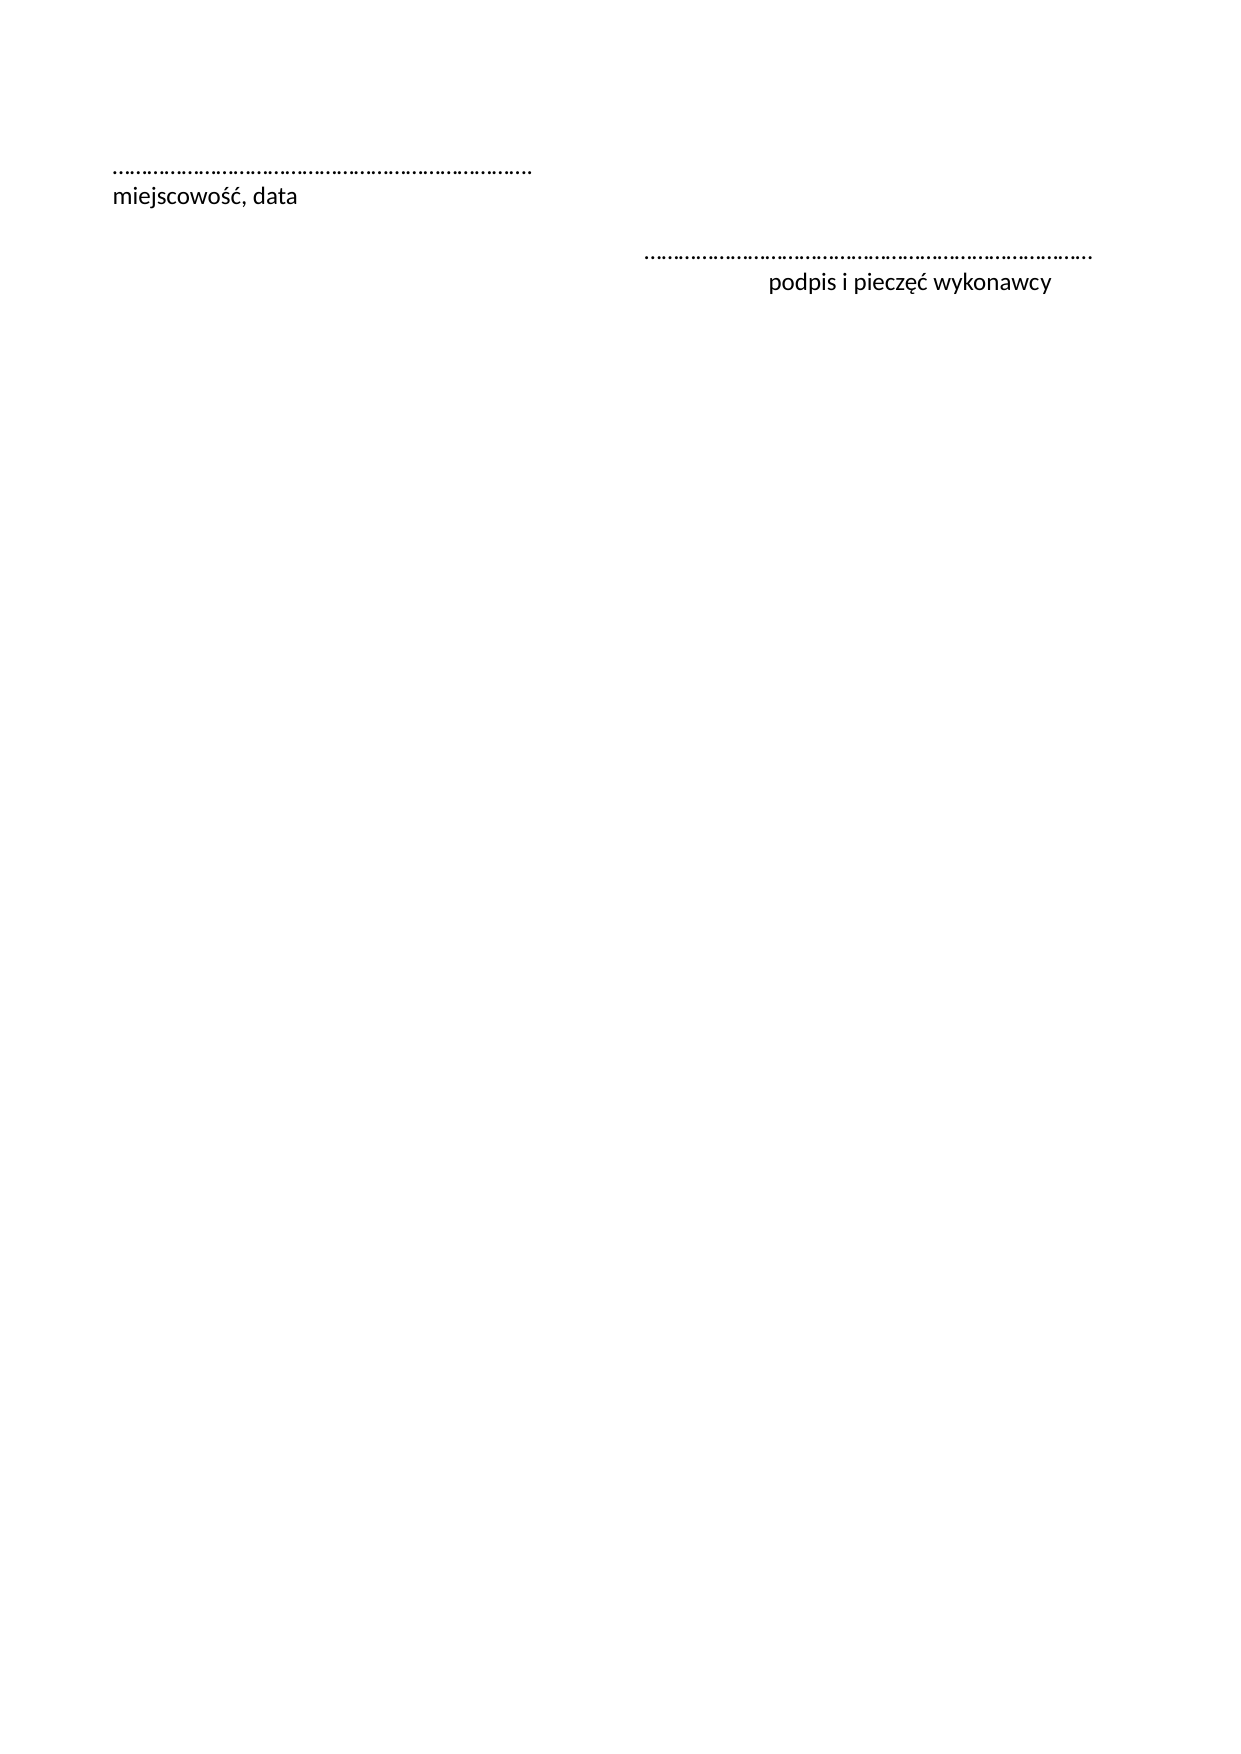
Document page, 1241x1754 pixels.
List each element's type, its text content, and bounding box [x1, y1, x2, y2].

text …………………………………………………………………… [112, 211, 1128, 266]
text podpis i pieczęć wykonawcy [112, 266, 1128, 296]
text ………………………………………………………………. [112, 150, 1128, 181]
text miejscowość, data [112, 181, 1128, 211]
